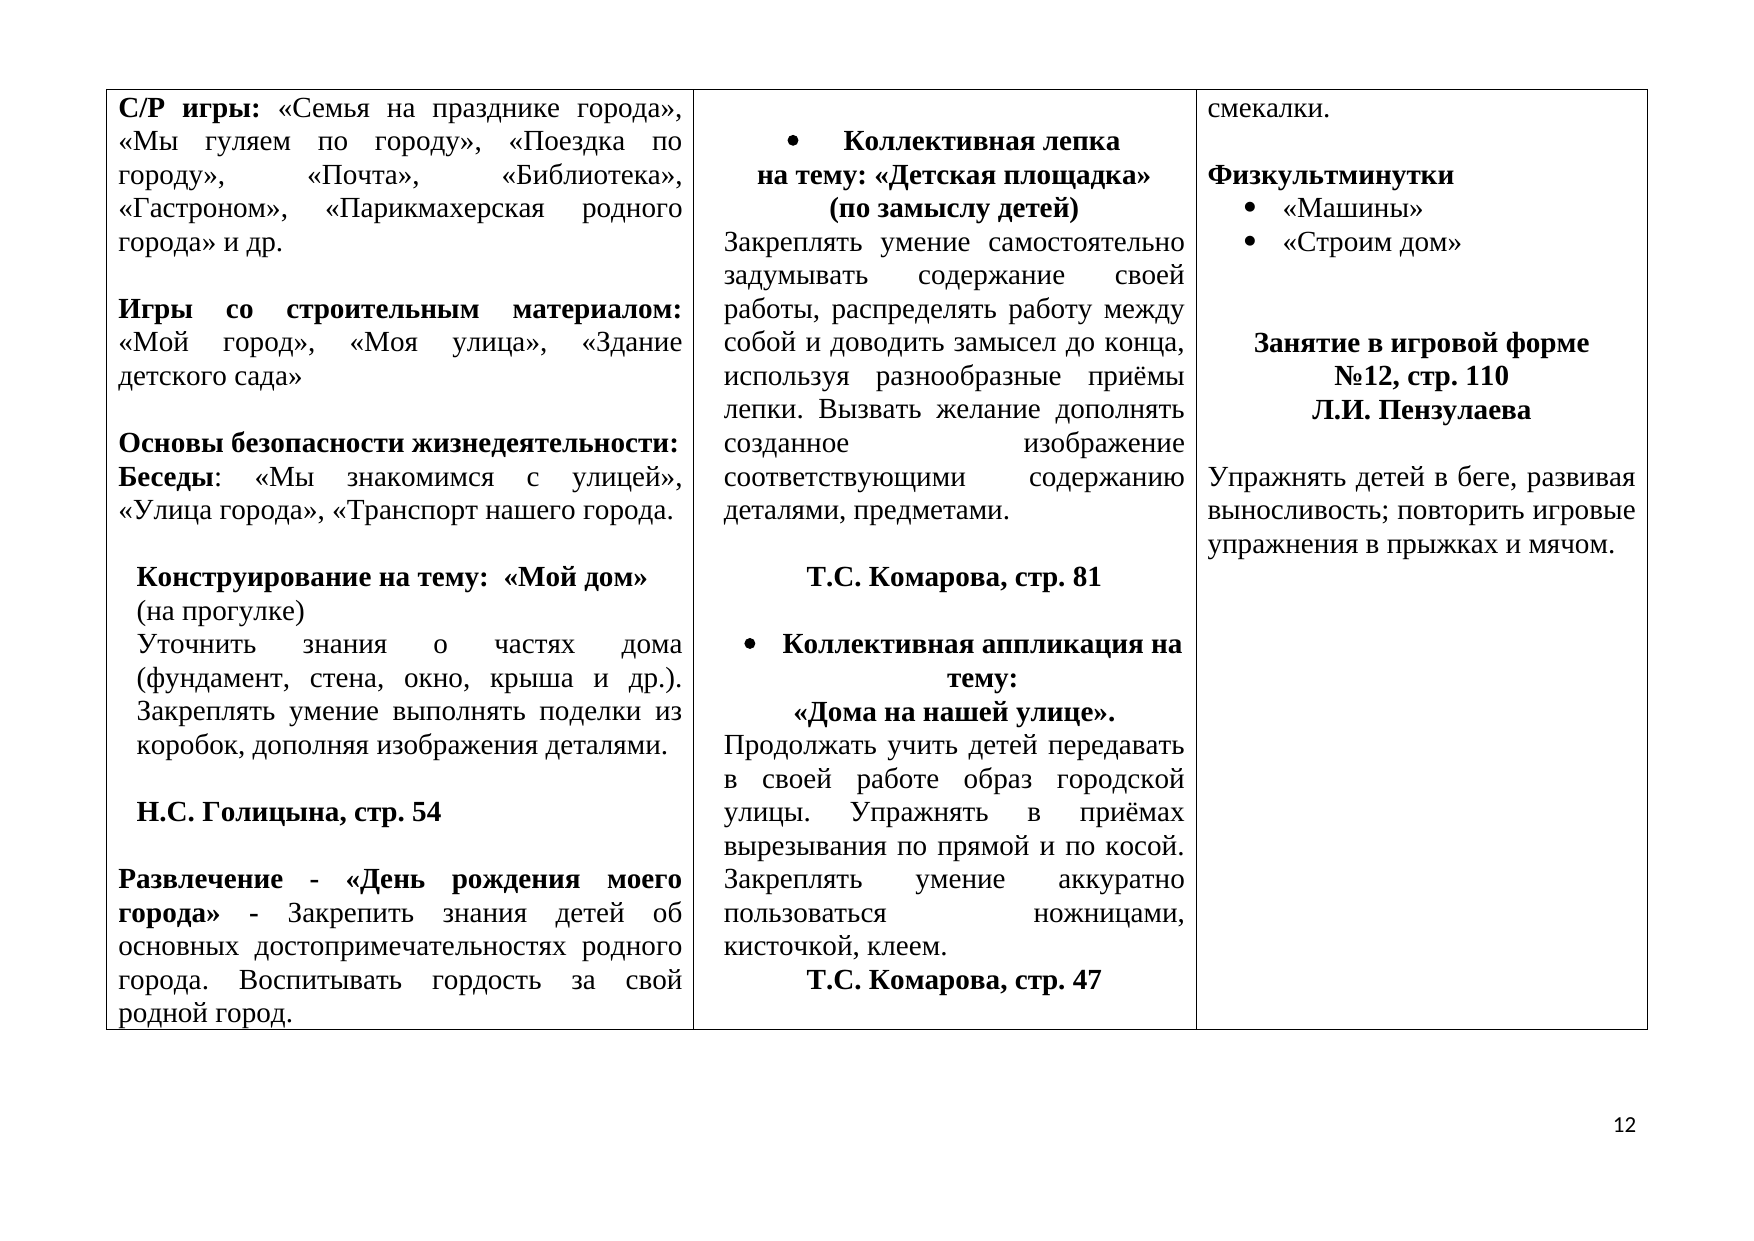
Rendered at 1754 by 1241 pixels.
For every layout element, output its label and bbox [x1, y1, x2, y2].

table_cell [107, 90, 693, 1029]
table_cell [694, 90, 1196, 1029]
table_cell [1197, 90, 1647, 1029]
